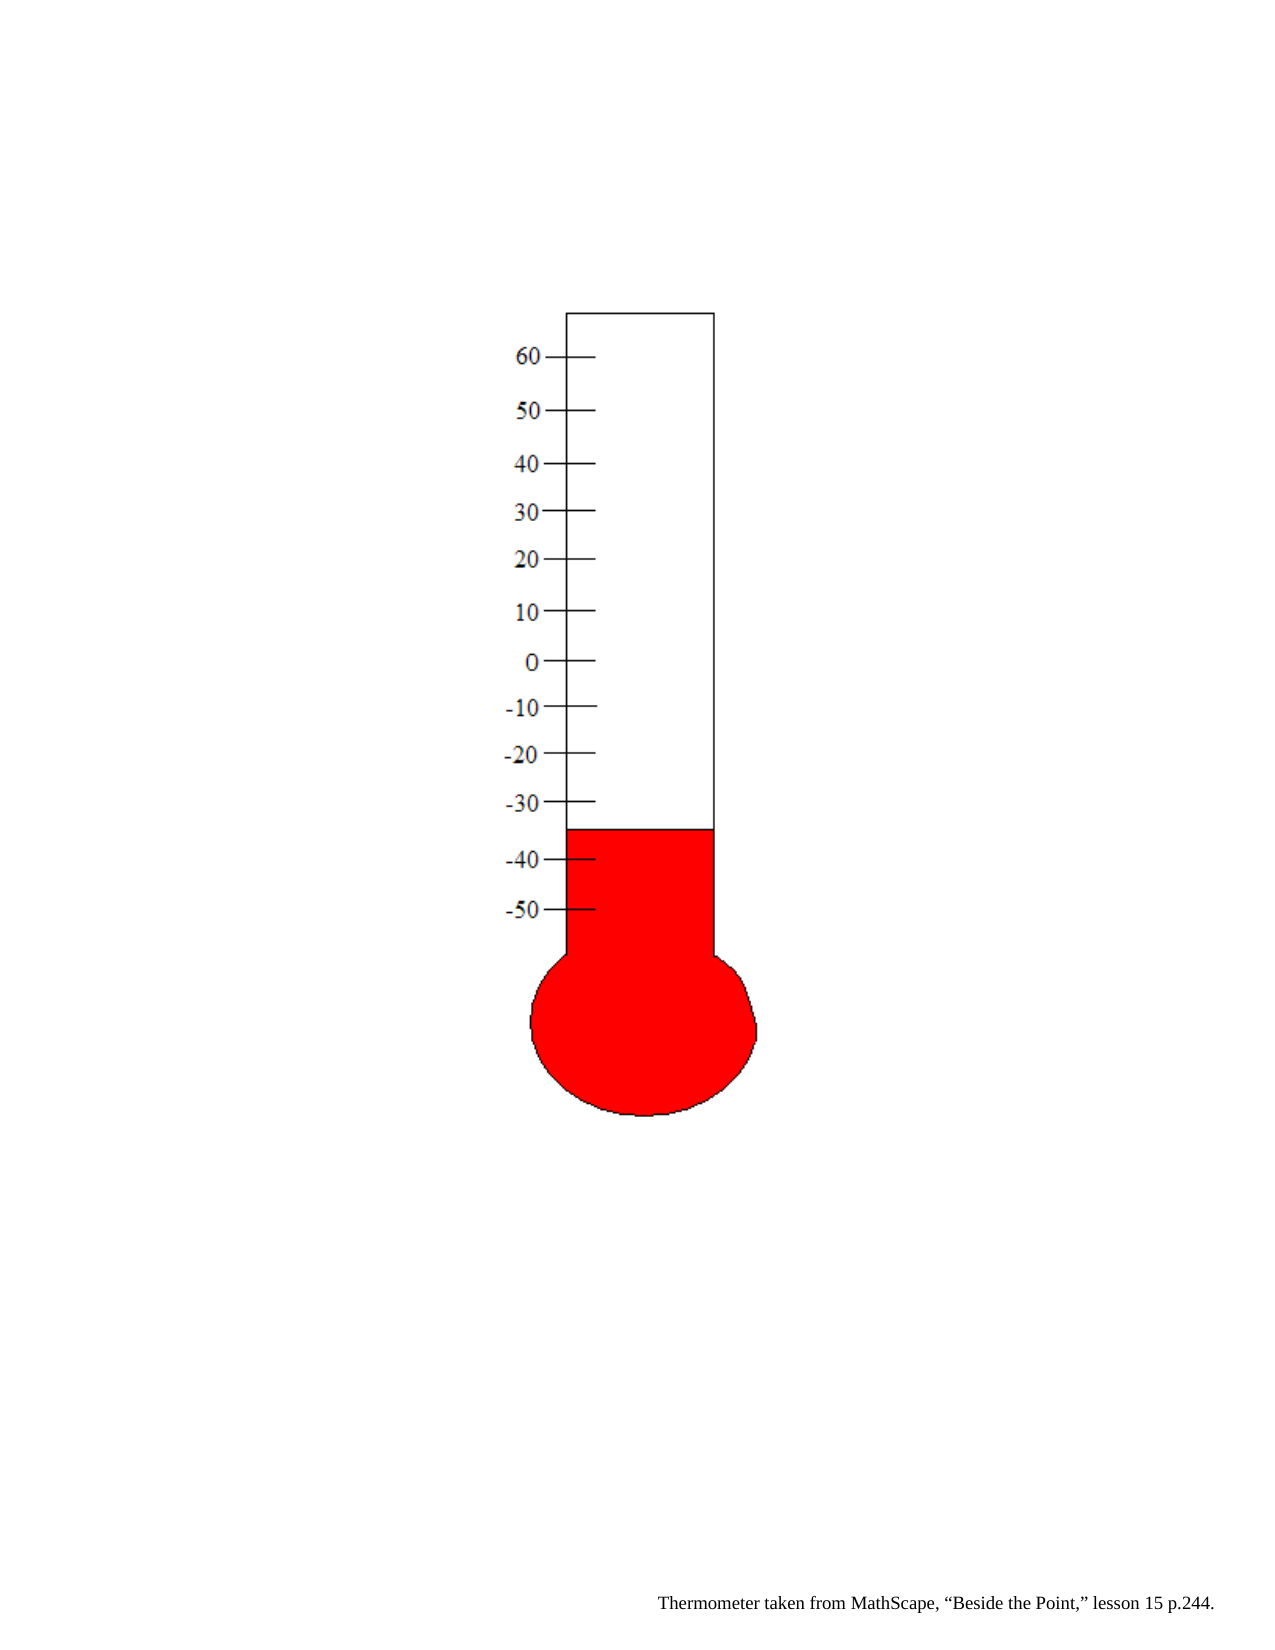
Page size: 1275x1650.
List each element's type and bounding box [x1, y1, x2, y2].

picture [483, 291, 773, 1142]
